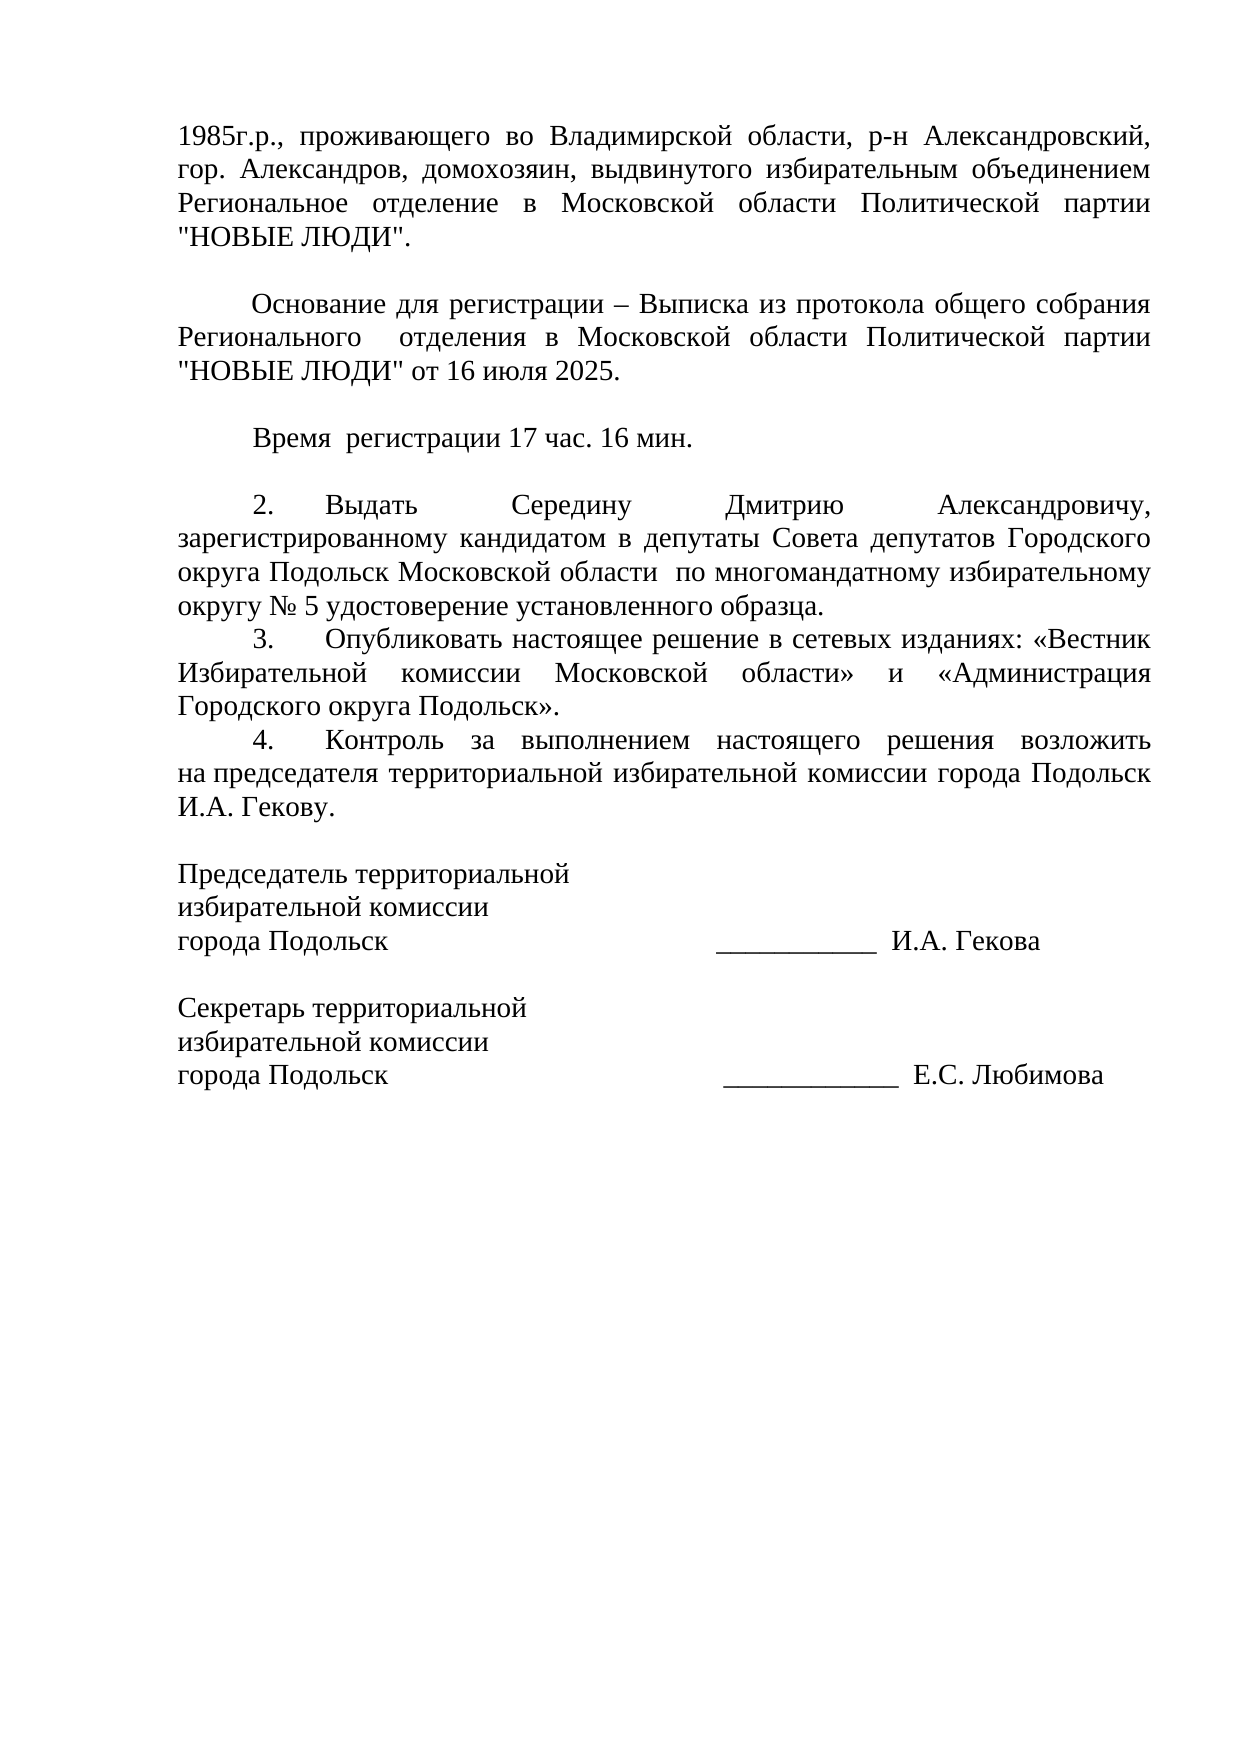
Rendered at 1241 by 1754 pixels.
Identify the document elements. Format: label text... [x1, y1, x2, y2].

text города Подольск ___________ И.А. Гекова [177, 923, 1152, 957]
text города Подольск ____________ Е.С. Любимова [177, 1057, 1152, 1091]
text Основание для регистрации – Выписка из протокола общего собрания Регионального отделения в Московской области Политической партии "НОВЫЕ ЛЮДИ" от 16 июля 2025. [177, 286, 1152, 386]
list Опубликовать настоящее решение в сетевых изданиях: «Вестник Избирательной комиссии Московской области» и «Администрация Городского округа Подольск». [177, 621, 1152, 722]
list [177, 118, 1152, 252]
list Выдать Середину Дмитрию Александровичу, зарегистрированному кандидатом в депутаты Совета депутатов Городского округа Подольск Московской области по многомандатному избирательному округу № 5 удостоверение установленного образца. [177, 487, 1152, 621]
text Председатель территориальной [177, 856, 1152, 889]
text Секретарь территориальной [177, 990, 1152, 1024]
text избирательной комиссии [177, 889, 1152, 923]
text избирательной комиссии [177, 1024, 1152, 1057]
list Контроль за выполнением настоящего решения возложить на председателя территориальной избирательной комиссии города Подольск И.А. Гекову. [177, 722, 1152, 822]
text Время регистрации 17 час. 16 мин. [177, 420, 1152, 453]
